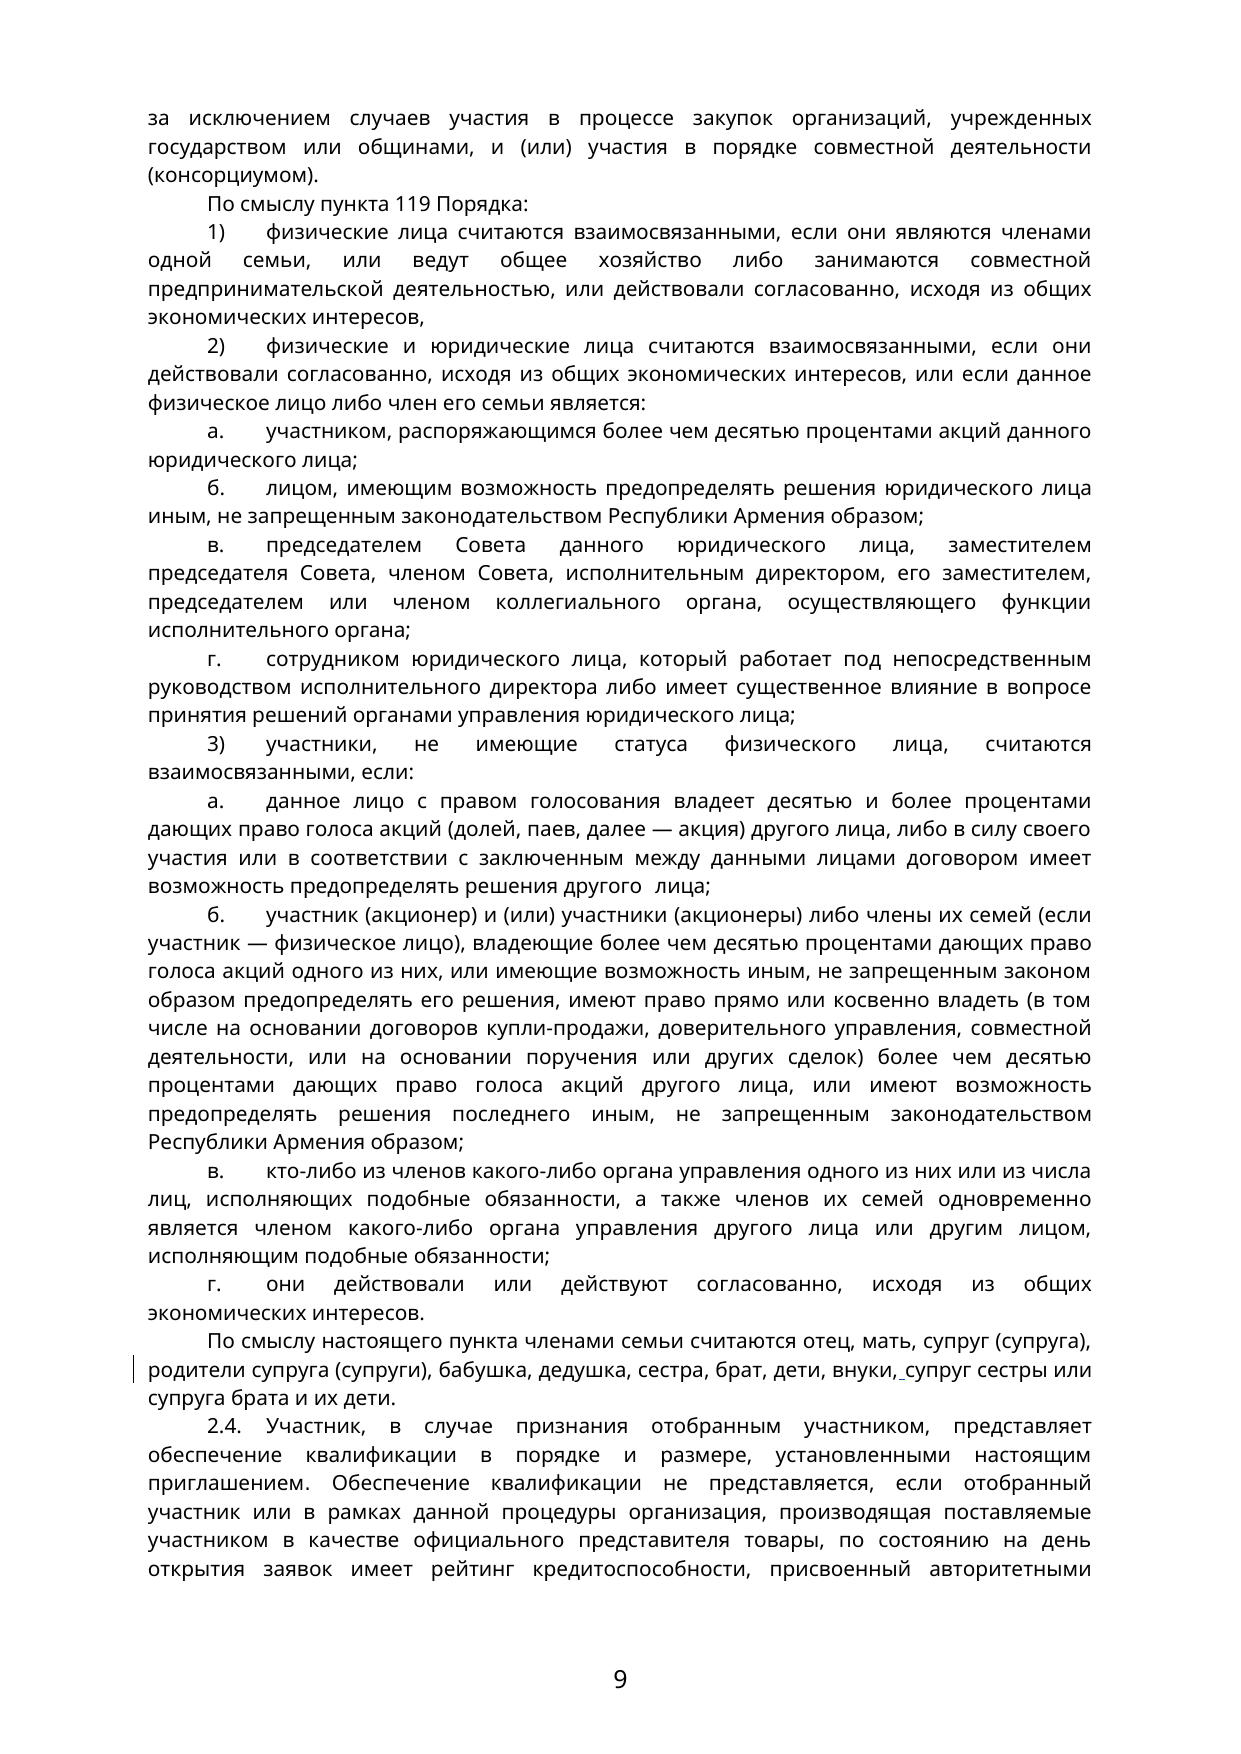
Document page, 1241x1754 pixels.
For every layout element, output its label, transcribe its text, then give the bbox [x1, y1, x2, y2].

text г. они действовали или действуют согласованно, исходя из общих экономических интересов. [148, 1269, 1092, 1326]
text в. кто-либо из членов какого-либо органа управления одного из них или из числа лиц, исполняющих подобные обязанности, а также членов их семей одновременно является членом какого-либо органа управления другого лица или другим лицом, исполняющим подобные обязанности; [148, 1156, 1092, 1269]
text По смыслу пункта 119 Порядка: [148, 189, 1092, 217]
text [148, 103, 1092, 189]
text г. сотрудником юридического лица, который работает под непосредственным руководством исполнительного директора либо имеет существенное влияние в вопросе принятия решений органами управления юридического лица; [148, 644, 1092, 729]
text По смыслу настоящего пункта членами семьи считаются отец, мать, супруг (супруга), родители супруга (супруги), бабушка, дедушка, сестра, брат, дети, внуки,супруг сестры или супруга брата и их дети. [148, 1326, 1092, 1412]
text в. председателем Совета данного юридического лица, заместителем председателя Совета, членом Совета, исполнительным директором, его заместителем, председателем или членом коллегиального органа, осуществляющего функции исполнительного органа; [148, 530, 1092, 644]
text 3) участники, не имеющие статуса физического лица, считаются взаимосвязанными, если: [148, 729, 1092, 786]
text 2) физические и юридические лица считаются взаимосвязанными, если они действовали согласованно, исходя из общих экономических интересов, или если данное физическое лицо либо член его семьи является: [148, 331, 1092, 416]
text б. лицом, имеющим возможность предопределять решения юридического лица иным, не запрещенным законодательством Республики Армения образом; [148, 473, 1092, 530]
text а. данное лицо с правом голосования владеет десятью и более процентами дающих право голоса акций (долей, паев, далее — акция) другого лица, либо в силу своего участия или в соответствии с заключенным между данными лицами договором имеет возможность предопределять решения другого лица; [148, 786, 1092, 900]
text 1) физические лица считаются взаимосвязанными, если они являются членами одной семьи, или ведут общее хозяйство либо занимаются совместной предпринимательской деятельностью, или действовали согласованно, исходя из общих экономических интересов, [148, 217, 1092, 331]
text а. участником, распоряжающимся более чем десятью процентами акций данного юридического лица; [148, 416, 1092, 473]
text б. участник (акционер) и (или) участники (акционеры) либо члены их семей (если участник — физическое лицо), владеющие более чем десятью процентами дающих право голоса акций одного из них, или имеющие возможность иным, не запрещенным законом образом предопределять его решения, имеют право прямо или косвенно владеть (в том числе на основании договоров купли-продажи, доверительного управления, совместной деятельности, или на основании поручения или других сделок) более чем десятью процентами дающих право голоса акций другого лица, или имеют возможность предопределять решения последнего иным, не запрещенным законодательством Республики Армения образом; [148, 900, 1092, 1156]
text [148, 1412, 1092, 1582]
